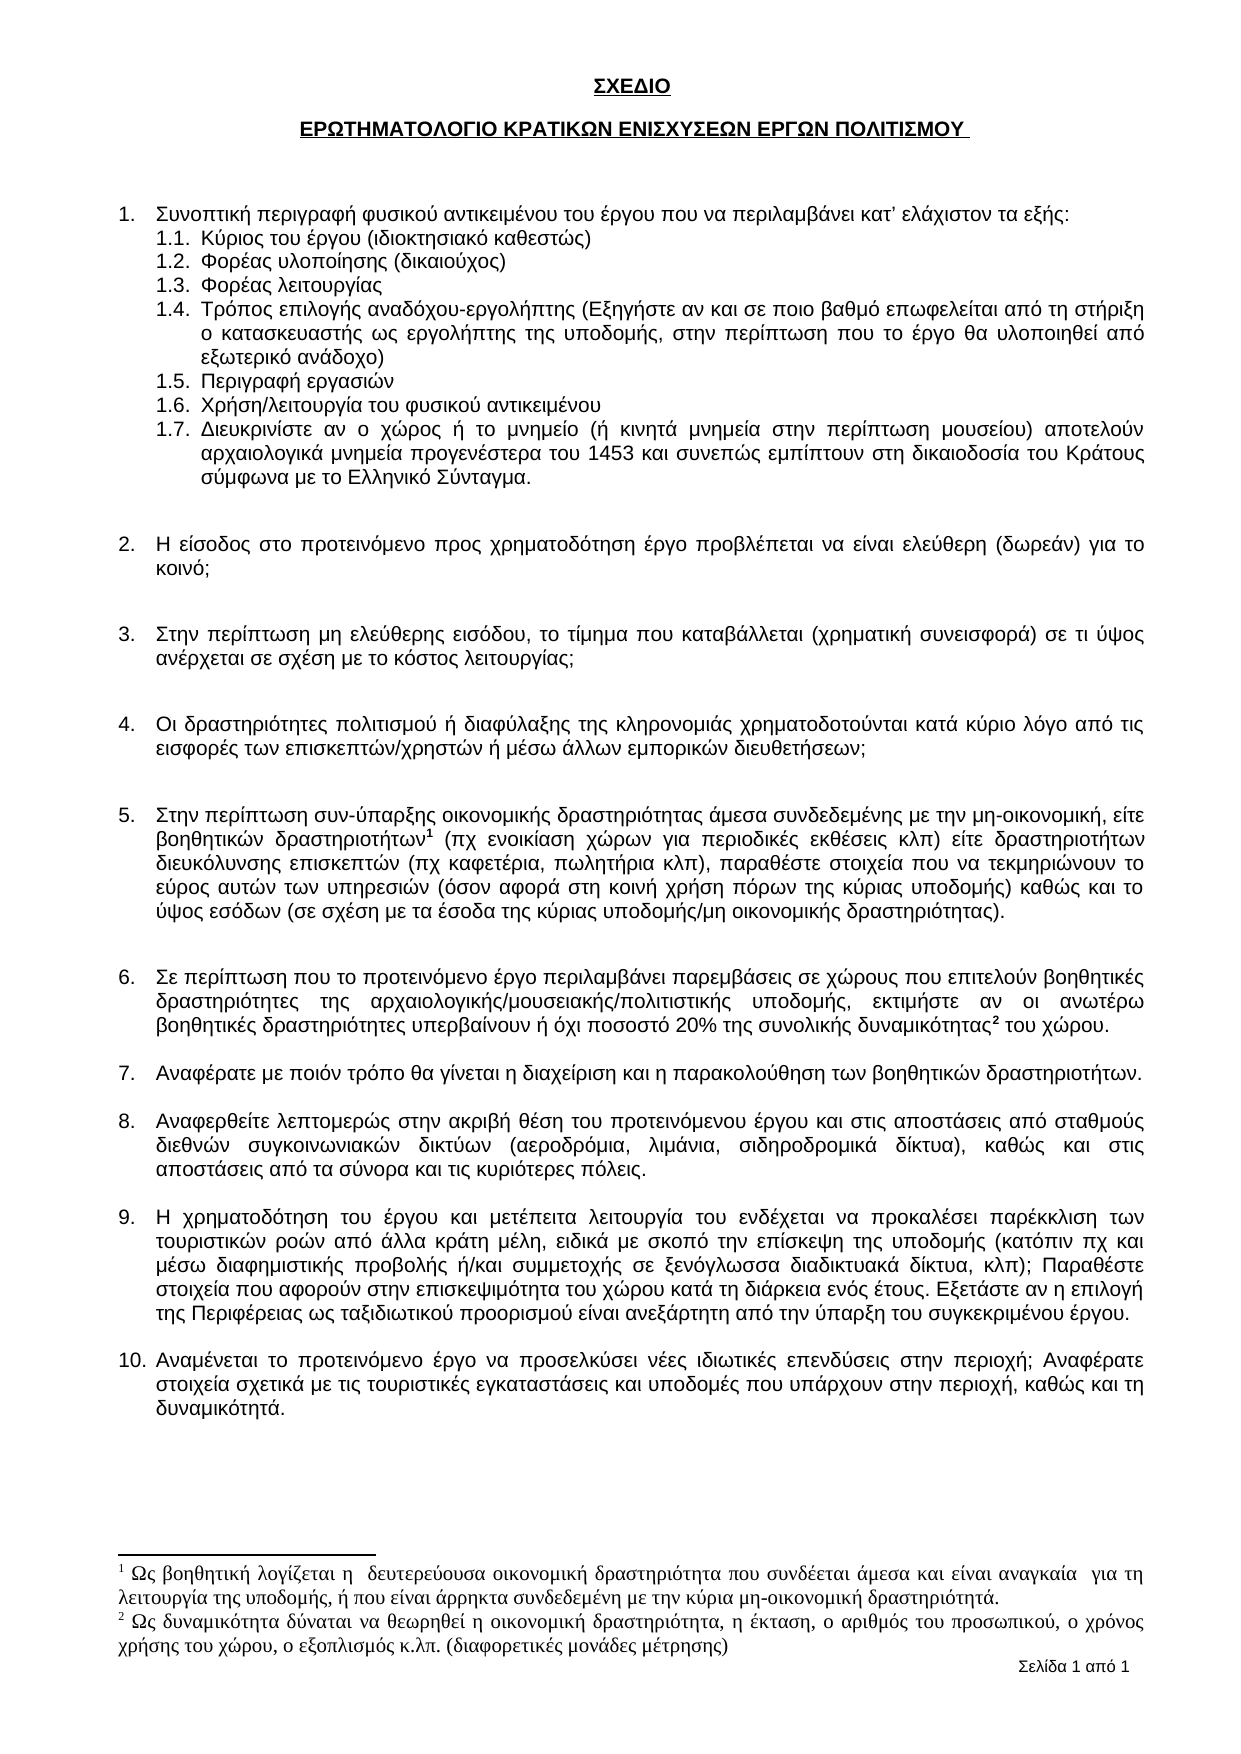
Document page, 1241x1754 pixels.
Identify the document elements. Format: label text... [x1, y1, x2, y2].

list Σε περίπτωση που το προτεινόμενο έργο περιλαμβάνει παρεμβάσεις σε χώρους που επιτελούν βοηθητικές δραστηριότητες της αρχαιολογικής/μουσειακής/πολιτιστικής υποδομής, εκτιμήστε αν οι ανωτέρω βοηθητικές δραστηριότητες υπερβαίνουν ή όχι ποσοστό 20% της συνολικής δυναμικότητας του χώρου. [118, 965, 1146, 1037]
list Τρόπος επιλογής αναδόχου-εργολήπτης (Εξηγήστε αν και σε ποιο βαθμό επωφελείται από τη στήριξη ο κατασκευαστής ως εργολήπτης της υποδομής, στην περίπτωση που το έργο θα υλοποιηθεί από εξωτερικό ανάδοχο) [156, 297, 1146, 369]
text ΣΧΕΔΙΟ [118, 74, 1146, 98]
list Στην περίπτωση συν-ύπαρξης οικονομικής δραστηριότητας άμεσα συνδεδεμένης με την μη-οικονομική, είτε βοηθητικών δραστηριοτήτων (πχ ενοικίαση χώρων για περιοδικές εκθέσεις κλπ) είτε δραστηριοτήτων διευκόλυνσης επισκεπτών (πχ καφετέρια, πωλητήρια κλπ), παραθέστε στοιχεία που να τεκμηριώνουν το εύρος αυτών των υπηρεσιών (όσον αφορά στη κοινή χρήση πόρων της κύριας υποδομής) καθώς και το ύψος εσόδων (σε σχέση με τα έσοδα της κύριας υποδομής/μη οικονομικής δραστηριότητας). [118, 803, 1146, 922]
list Περιγραφή εργασιών [156, 369, 1146, 393]
list Αναμένεται το προτεινόμενο έργο να προσελκύσει νέες ιδιωτικές επενδύσεις στην περιοχή; Αναφέρατε στοιχεία σχετικά με τις τουριστικές εγκαταστάσεις και υποδομές που υπάρχουν στην περιοχή, καθώς και τη δυναμικότητά. [118, 1348, 1146, 1420]
list Η είσοδος στο προτεινόμενο προς χρηματοδότηση έργο προβλέπεται να είναι ελεύθερη (δωρεάν) για το κοινό; [118, 531, 1146, 579]
list Αναφερθείτε λεπτομερώς στην ακριβή θέση του προτεινόμενου έργου και στις αποστάσεις από σταθμούς διεθνών συγκοινωνιακών δικτύων (αεροδρόμια, λιμάνια, σιδηροδρομικά δίκτυα), καθώς και στις αποστάσεις από τα σύνορα και τις κυριότερες πόλεις. [118, 1109, 1146, 1181]
list Φορέας λειτουργίας [156, 273, 1146, 297]
list Η χρηματοδότηση του έργου και μετέπειτα λειτουργία του ενδέχεται να προκαλέσει παρέκκλιση των τουριστικών ροών από άλλα κράτη μέλη, ειδικά με σκοπό την επίσκεψη της υποδομής (κατόπιν πχ και μέσω διαφημιστικής προβολής ή/και συμμετοχής σε ξενόγλωσσα διαδικτυακά δίκτυα, κλπ); Παραθέστε στοιχεία που αφορούν στην επισκεψιμότητα του χώρου κατά τη διάρκεια ενός έτους. Εξετάστε αν η επιλογή της Περιφέρειας ως ταξιδιωτικού προορισμού είναι ανεξάρτητη από την ύπαρξη του συγκεκριμένου έργου. [118, 1204, 1146, 1324]
list Οι δραστηριότητες πολιτισμού ή διαφύλαξης της κληρονομιάς χρηματοδοτούνται κατά κύριο λόγο από τις εισφορές των επισκεπτών/χρηστών ή μέσω άλλων εμπορικών διευθετήσεων; [118, 712, 1146, 760]
list Χρήση/λειτουργία του φυσικού αντικειμένου [156, 393, 1146, 417]
list Κύριος του έργου (ιδιοκτησιακό καθεστώς) [156, 225, 1146, 249]
list Αναφέρατε με ποιόν τρόπο θα γίνεται η διαχείριση και η παρακολούθηση των βοηθητικών δραστηριοτήτων. [118, 1061, 1146, 1085]
list Στην περίπτωση μη ελεύθερης εισόδου, το τίμημα που καταβάλλεται (χρηματική συνεισφορά) σε τι ύψος ανέρχεται σε σχέση με το κόστος λειτουργίας; [118, 622, 1146, 670]
text ΕΡΩΤΗΜΑΤΟΛΟΓΙΟ ΚΡΑΤΙΚΩΝ ΕΝΙΣΧΥΣΕΩΝ ΕΡΓΩΝ ΠΟΛΙΤΙΣΜΟΥ [118, 116, 1146, 140]
list Φορέας υλοποίησης (δικαιούχος) [156, 249, 1146, 273]
list Διευκρινίστε αν ο χώρος ή το μνημείο (ή κινητά μνημεία στην περίπτωση μουσείου) αποτελούν αρχαιολογικά μνημεία προγενέστερα του 1453 και συνεπώς εμπίπτουν στη δικαιοδοσία του Κράτους σύμφωνα με το Ελληνικό Σύνταγμα. [156, 417, 1146, 489]
list Συνοπτική περιγραφή φυσικού αντικειμένου του έργου που να περιλαμβάνει κατ’ ελάχιστον τα εξής: [118, 201, 1146, 225]
